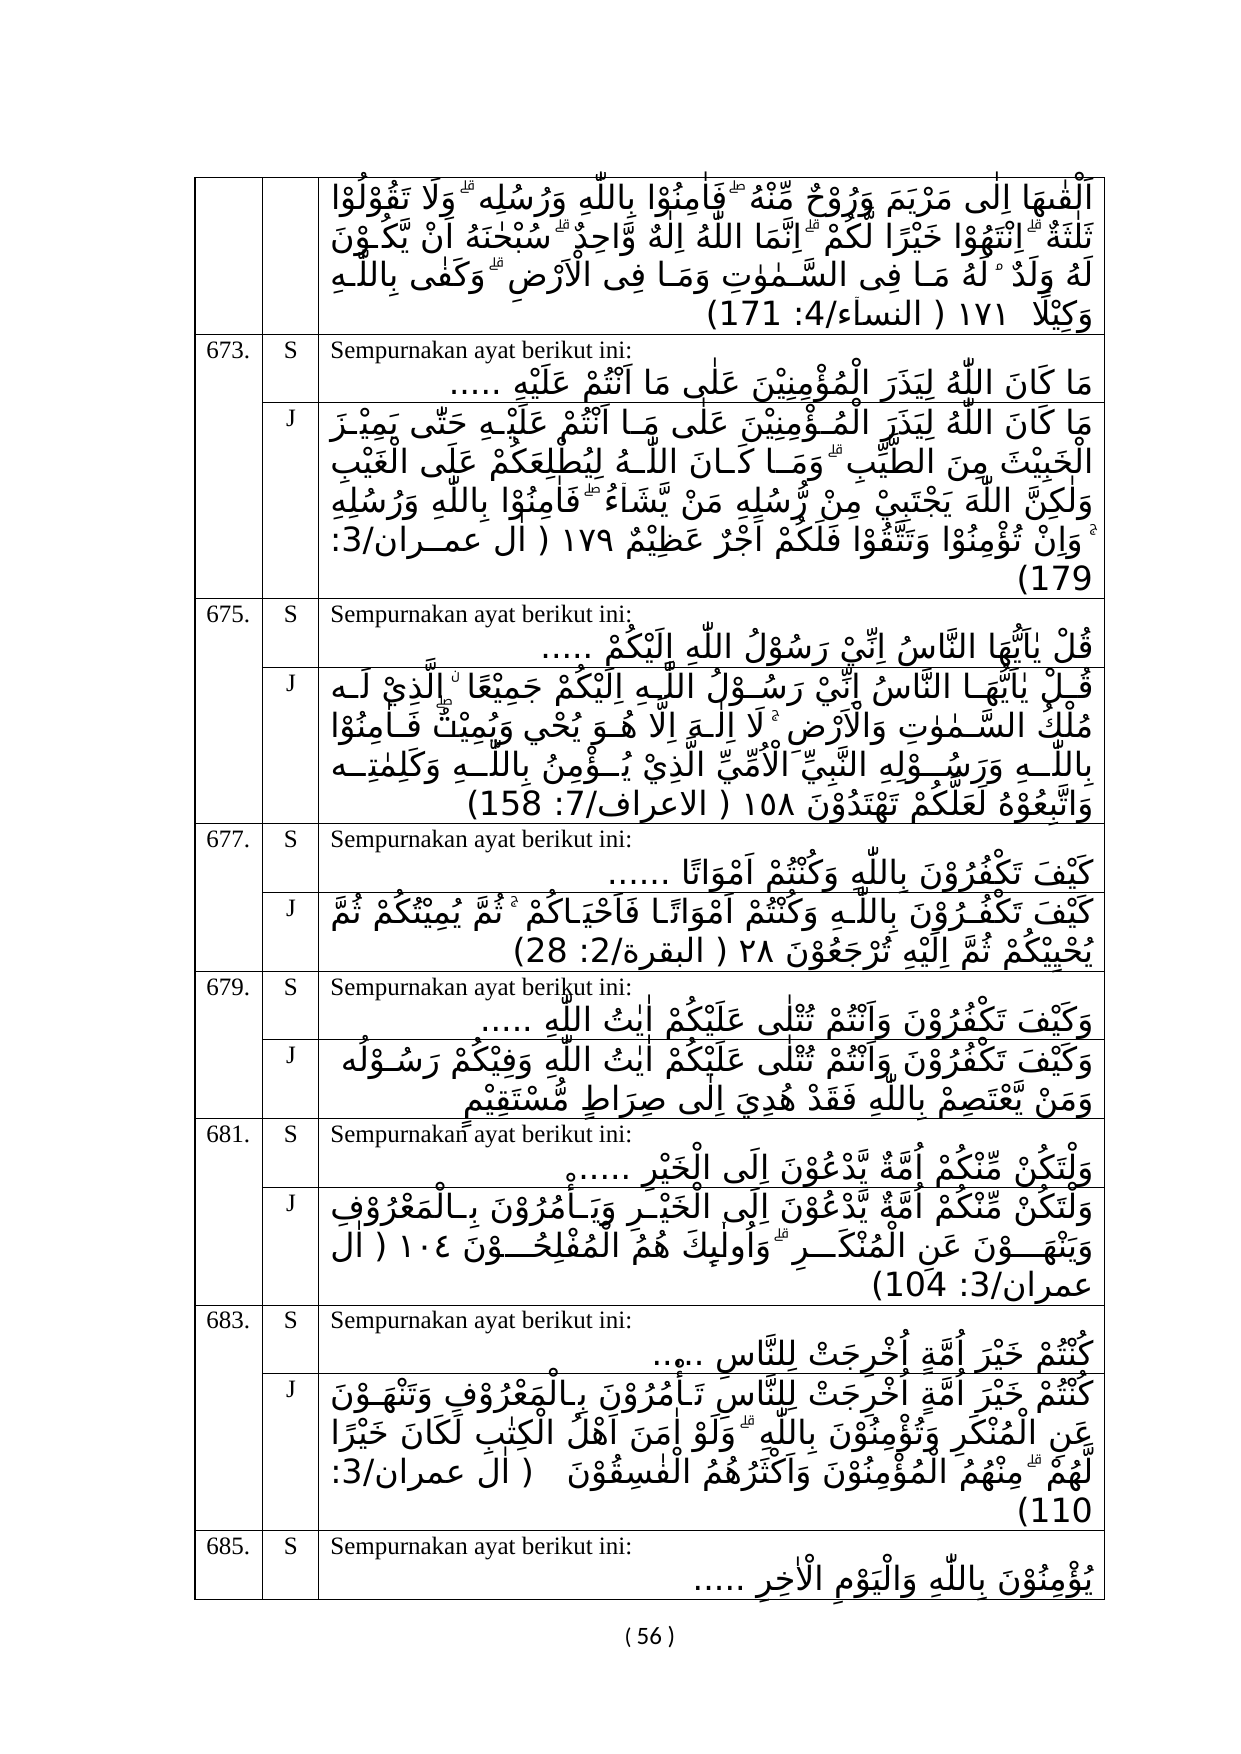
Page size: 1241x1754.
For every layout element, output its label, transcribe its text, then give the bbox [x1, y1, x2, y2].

table_cell [196, 599, 262, 823]
table_cell Sempurnakan ayat berikut ini: يُؤْمِنُوْنَ بِاللّٰهِ وَالْيَوْمِ الْاٰخِرِ ..... [319, 1531, 1104, 1599]
table_cell Sempurnakan ayat berikut ini: قُلْ يٰاَيُّهَا النَّاسُ اِنِّيْ رَسُوْلُ اللّٰهِ اِلَيْكُمْ ..... [319, 599, 1104, 667]
table_cell Sempurnakan ayat berikut ini: كَيْفَ تَكْفُرُوْنَ بِاللّٰهِ وَكُنْتُمْ اَمْوَاتًا ...... [319, 824, 1104, 892]
table_cell كُنْتُمْ خَيْرَ اُمَّةٍ اُخْرِجَتْ لِلنَّاسِ تَأْمُرُوْنَ بِالْمَعْرُوْفِ وَتَنْهَوْنَ عَنِ الْمُنْكَرِ وَتُؤْمِنُوْنَ بِاللّٰهِ ۗ وَلَوْ اٰمَنَ اَهْلُ الْكِتٰبِ لَكَانَ خَيْرًا لَّهُمْ ۗ مِنْهُمُ الْمُؤْمِنُوْنَ وَاَكْثَرُهُمُ الْفٰسِقُوْنَ ( اٰل عمران/3: 110) [319, 1374, 1104, 1530]
table_cell J [263, 178, 318, 334]
table_cell J [263, 403, 318, 598]
table_cell Sempurnakan ayat berikut ini: كُنْتُمْ خَيْرَ اُمَّةٍ اُخْرِجَتْ لِلنَّاسِ ..... [319, 1306, 1104, 1373]
table_cell J [263, 668, 318, 823]
table_cell [196, 1531, 262, 1599]
table_cell [196, 1306, 262, 1530]
table_cell S [263, 335, 318, 402]
table_cell J [263, 1040, 318, 1118]
table_cell S [263, 1531, 318, 1599]
table_cell S [263, 972, 318, 1039]
table_cell J [263, 893, 318, 971]
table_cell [319, 178, 1104, 334]
table_cell S [263, 1119, 318, 1187]
table_cell J [263, 1374, 318, 1530]
table_cell S [263, 1306, 318, 1373]
table_cell كَيْفَ تَكْفُرُوْنَ بِاللّٰهِ وَكُنْتُمْ اَمْوَاتًا فَاَحْيَاكُمْ ۚ ثُمَّ يُمِيْتُكُمْ ثُمَّ يُحْيِيْكُمْ ثُمَّ اِلَيْهِ تُرْجَعُوْنَ ٢٨ ( البقرة/2: 28) [319, 893, 1104, 971]
table_cell [196, 335, 262, 598]
table_cell مَا كَانَ اللّٰهُ لِيَذَرَ الْمُؤْمِنِيْنَ عَلٰى مَا اَنْتُمْ عَلَيْهِ حَتّٰى يَمِيْزَ الْخَبِيْثَ مِنَ الطَّيِّبِ ۗ وَمَا كَانَ اللّٰهُ لِيُطْلِعَكُمْ عَلَى الْغَيْبِ وَلٰكِنَّ اللّٰهَ يَجْتَبِيْ مِنْ رُّسُلِهِ مَنْ يَّشَاۤءُ ۖ فَاٰمِنُوْا بِاللّٰهِ وَرُسُلِهِ ۚ وَاِنْ تُؤْمِنُوْا وَتَتَّقُوْا فَلَكُمْ اَجْرٌ عَظِيْمٌ ١٧٩ ( اٰل عمران/3: 179) [319, 403, 1104, 598]
table_cell [196, 1119, 262, 1304]
table_cell Sempurnakan ayat berikut ini: مَا كَانَ اللّٰهُ لِيَذَرَ الْمُؤْمِنِيْنَ عَلٰى مَا اَنْتُمْ عَلَيْهِ ..... [319, 335, 1104, 402]
table_cell Sempurnakan ayat berikut ini: وَلْتَكُنْ مِّنْكُمْ اُمَّةٌ يَّدْعُوْنَ اِلَى الْخَيْرِ ..... [319, 1119, 1104, 1187]
table_cell وَكَيْفَ تَكْفُرُوْنَ وَاَنْتُمْ تُتْلٰى عَلَيْكُمْ اٰيٰتُ اللّٰهِ وَفِيْكُمْ رَسُوْلُه ۗ وَمَنْ يَّعْتَصِمْ بِاللّٰهِ فَقَدْ هُدِيَ اِلٰى صِرَاطٍ مُّسْتَقِيْمٍ [319, 1040, 1104, 1118]
table_cell J [263, 1188, 318, 1304]
table_cell Sempurnakan ayat berikut ini: وَكَيْفَ تَكْفُرُوْنَ وَاَنْتُمْ تُتْلٰى عَلَيْكُمْ اٰيٰتُ اللّٰهِ ..... [319, 972, 1104, 1039]
table_cell S [263, 824, 318, 892]
table_cell قُلْ يٰاَيُّهَا النَّاسُ اِنِّيْ رَسُوْلُ اللّٰهِ اِلَيْكُمْ جَمِيْعًا ۨ الَّذِيْ لَه مُلْكُ السَّمٰوٰتِ وَالْاَرْضِ ۚ لَا اِلٰهَ اِلَّا هُوَ يُحْي وَيُمِيْتُۖ فَاٰمِنُوْا بِاللّٰهِ وَرَسُوْلِهِ النَّبِيِّ الْاُمِّيِّ الَّذِيْ يُؤْمِنُ بِاللّٰهِ وَكَلِمٰتِه وَاتَّبِعُوْهُ لَعَلَّكُمْ تَهْتَدُوْنَ ١٥٨ ( الاعراف/7: 158) [319, 668, 1104, 823]
table_cell [196, 972, 262, 1118]
table_cell S [263, 599, 318, 667]
table_cell [196, 824, 262, 971]
table_cell وَلْتَكُنْ مِّنْكُمْ اُمَّةٌ يَّدْعُوْنَ اِلَى الْخَيْرِ وَيَأْمُرُوْنَ بِالْمَعْرُوْفِ وَيَنْهَوْنَ عَنِ الْمُنْكَرِ ۗ وَاُولٰۤىِٕكَ هُمُ الْمُفْلِحُوْنَ ١٠٤ ( اٰل عمران/3: 104) [319, 1188, 1104, 1304]
